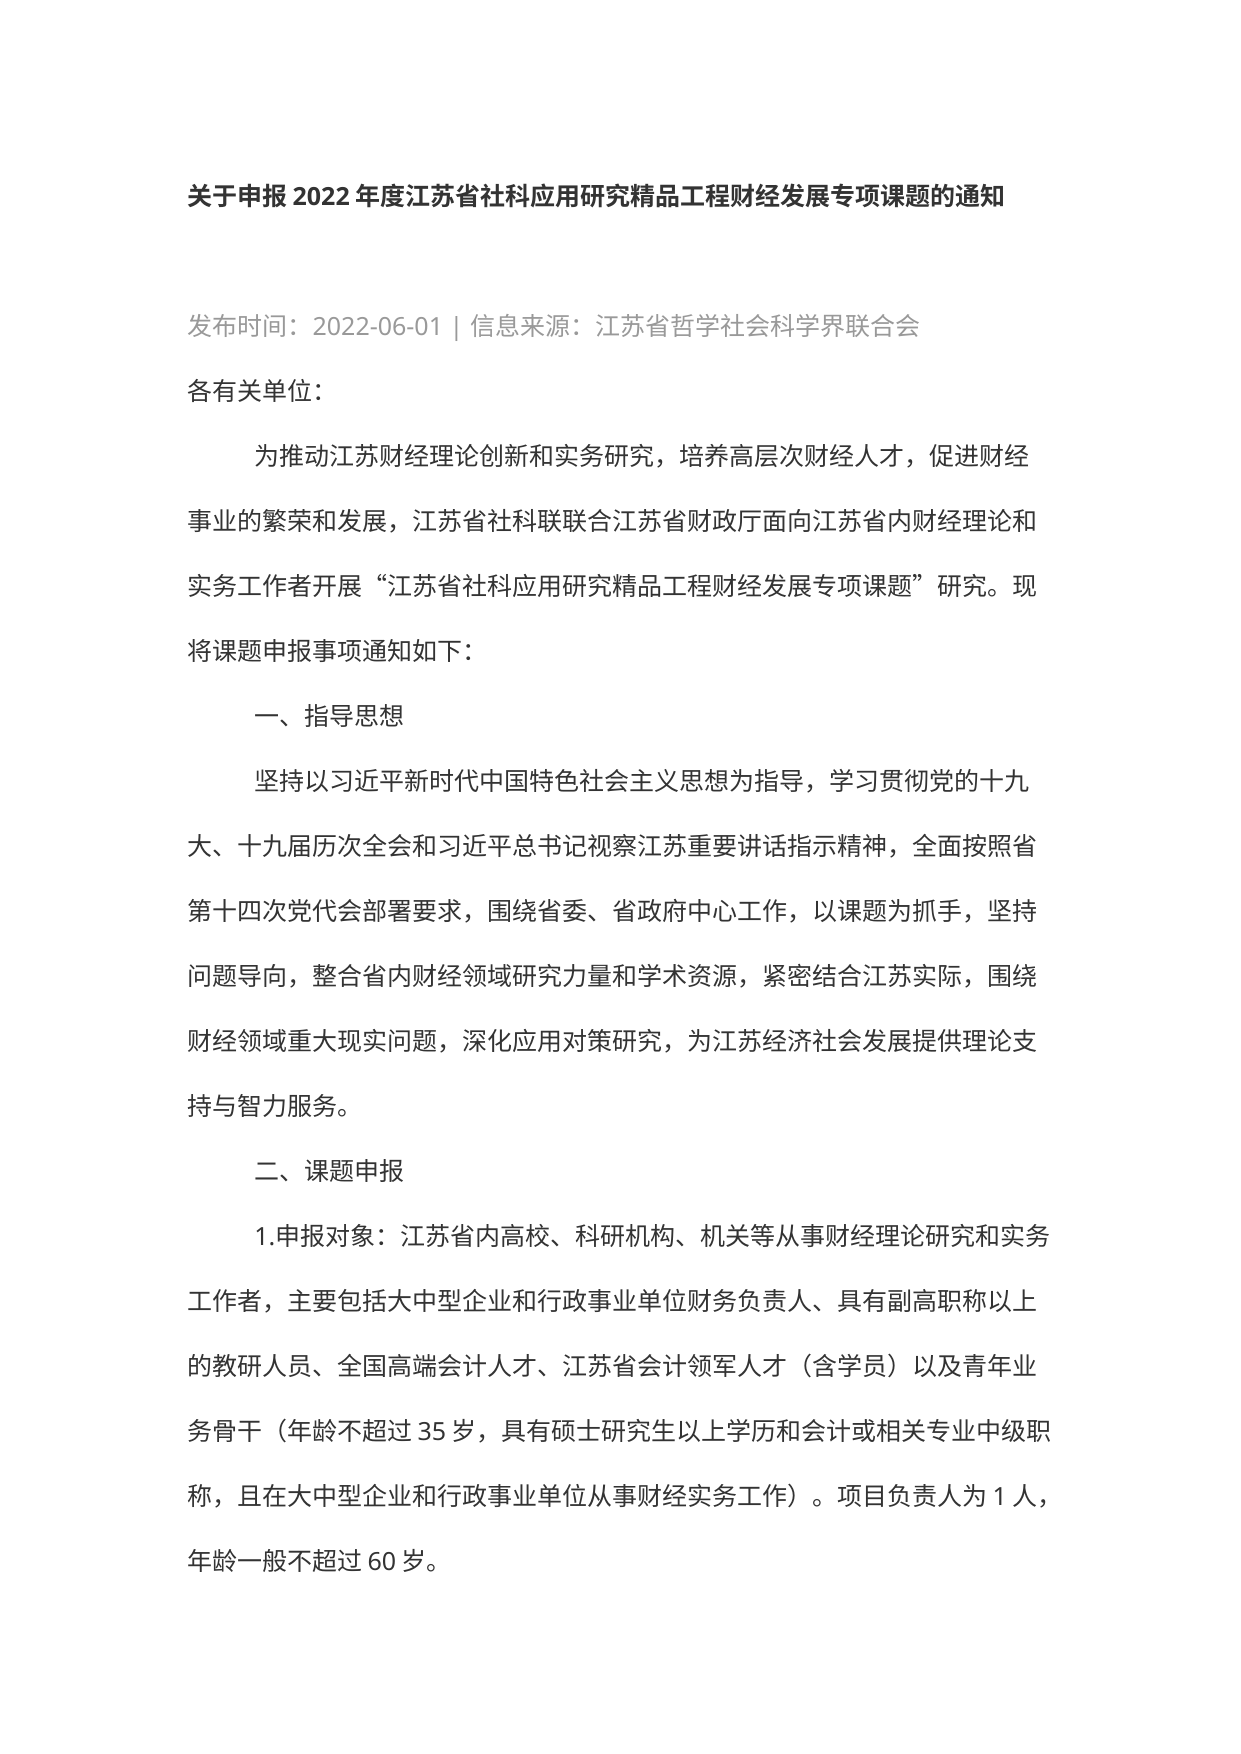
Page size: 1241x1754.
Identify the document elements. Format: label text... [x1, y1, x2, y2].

text 二、课题申报 [187, 1137, 1053, 1202]
text 关于申报2022年度江苏省社科应用研究精品工程财经发展专项课题的通知 [187, 162, 1053, 227]
text 为推动江苏财经理论创新和实务研究，培养高层次财经人才，促进财经事业的繁荣和发展，江苏省社科联联合江苏省财政厅面向江苏省内财经理论和实务工作者开展“江苏省社科应用研究精品工程财经发展专项课题”研究。现将课题申报事项通知如下： [187, 422, 1053, 682]
text 1.申报对象：江苏省内高校、科研机构、机关等从事财经理论研究和实务工作者，主要包括大中型企业和行政事业单位财务负责人、具有副高职称以上的教研人员、全国高端会计人才、江苏省会计领军人才（含学员）以及青年业务骨干（年龄不超过35岁，具有硕士研究生以上学历和会计或相关专业中级职称，且在大中型企业和行政事业单位从事财经实务工作）。项目负责人为1人，年龄一般不超过60岁。 [187, 1202, 1053, 1592]
text 各有关单位： [187, 357, 1053, 422]
text 一、指导思想 [187, 682, 1053, 747]
text 发布时间：2022-06-01 | 信息来源：江苏省哲学社会科学界联合会 [187, 292, 1021, 357]
text 坚持以习近平新时代中国特色社会主义思想为指导，学习贯彻党的十九大、十九届历次全会和习近平总书记视察江苏重要讲话指示精神，全面按照省第十四次党代会部署要求，围绕省委、省政府中心工作，以课题为抓手，坚持问题导向，整合省内财经领域研究力量和学术资源，紧密结合江苏实际，围绕财经领域重大现实问题，深化应用对策研究，为江苏经济社会发展提供理论支持与智力服务。 [187, 747, 1053, 1137]
